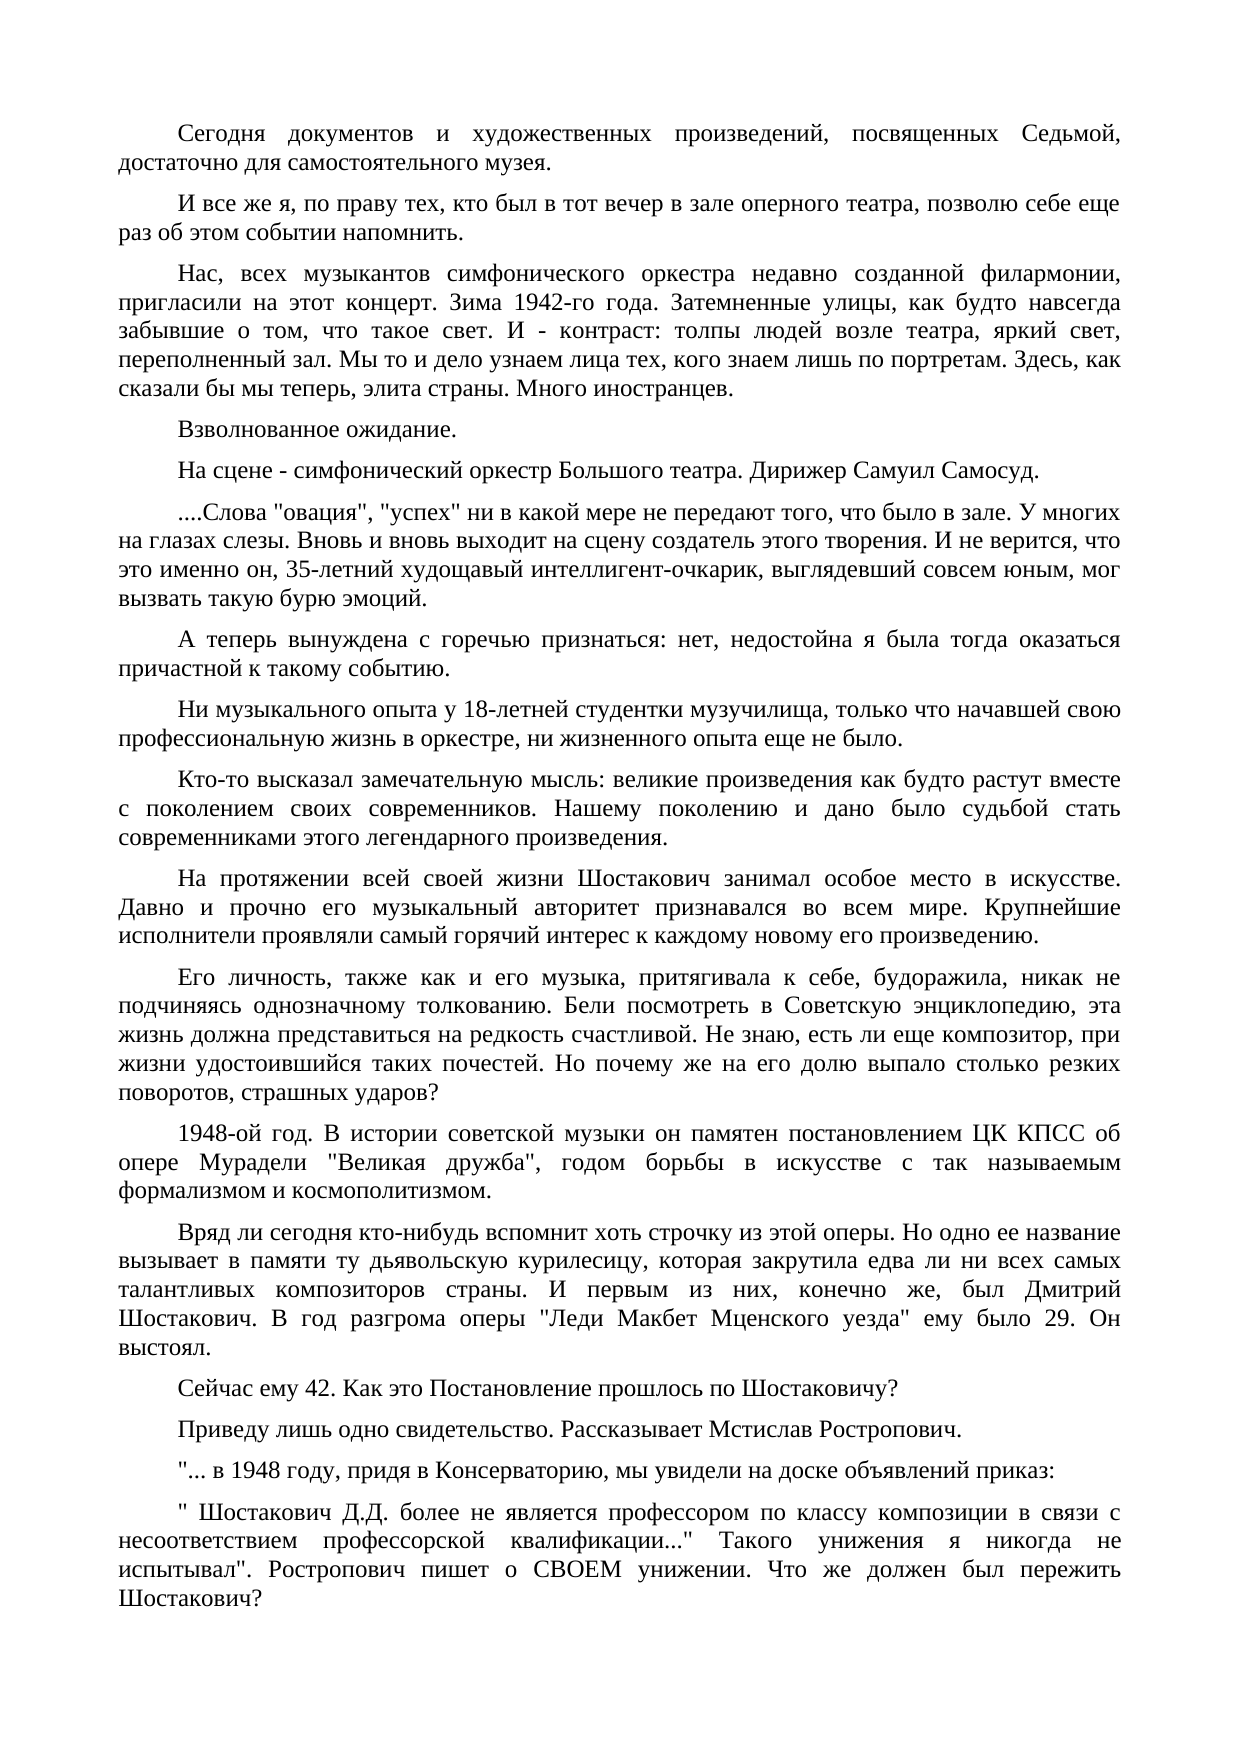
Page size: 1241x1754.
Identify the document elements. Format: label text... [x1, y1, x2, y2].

text Сейчас ему 42. Как это Постановление прошлось по Шостаковичу? [118, 1373, 1122, 1402]
text Вряд ли сегодня кто-нибудь вспомнит хоть строчку из этой оперы. Но одно ее название вызывает в памяти ту дьявольскую курилесицу, которая закрутила едва ли ни всех самых талантливых композиторов страны. И первым из них, конечно же, был Дмитрий Шостакович. В год разгрома оперы "Леди Макбет Мценского уезда" ему было 29. Он выстоял. [118, 1217, 1122, 1361]
text А теперь вынуждена с горечью признаться: нет, недостойна я была тогда оказаться причастной к такому событию. [118, 624, 1122, 682]
text Приведу лишь одно свидетельство. Рассказывает Мстислав Ростропович. [118, 1414, 1122, 1443]
text Взволнованное ожидание. [118, 414, 1122, 443]
text Его личность, также как и его музыка, притягивала к себе, будоражила, никак не подчиняясь однозначному толкованию. Бели посмотреть в Советскую энциклопедию, эта жизнь должна представиться на редкость счастливой. Не знаю, есть ли еще композитор, при жизни удостоившийся таких почестей. Но почему же на его долю выпало столько резких поворотов, страшных ударов? [118, 962, 1122, 1106]
text Кто-то высказал замечательную мысль: великие произведения как будто растут вместе с поколением своих современников. Нашему поколению и дано было судьбой стать современниками этого легендарного произведения. [118, 764, 1122, 851]
text ....Слова "овация", "успех" ни в какой мере не передают того, что было в зале. У многих на глазах слезы. Вновь и вновь выходит на сцену создатель этого творения. И не верится, что это именно он, 35-летний худощавый интеллигент-очкарик, выглядевший совсем юным, мог вызвать такую бурю эмоций. [118, 497, 1122, 612]
text И все же я, по праву тех, кто был в тот вечер в зале оперного театра, позволю себе еще раз об этом событии напомнить. [118, 188, 1122, 246]
text На протяжении всей своей жизни Шостакович занимал особое место в искусстве. Давно и прочно его музыкальный авторитет признавался во всем мире. Крупнейшие исполнители проявляли самый горячий интерес к каждому новому его произведению. [118, 863, 1122, 949]
text Нас, всех музыкантов симфонического оркестра недавно созданной филармонии, пригласили на этот концерт. Зима 1942-го года. Затемненные улицы, как будто навсегда забывшие о том, что такое свет. И - контраст: толпы людей возле театра, яркий свет, переполненный зал. Мы то и дело узнаем лица тех, кого знаем лишь по портретам. Здесь, как сказали бы мы теперь, элита страны. Много иностранцев. [118, 258, 1122, 402]
text Ни музыкального опыта у 18-летней студентки музучилища, только что начавшей свою профессиональную жизнь в оркестре, ни жизненного опыта еще не было. [118, 694, 1122, 752]
text "... в 1948 году, придя в Консерваторию, мы увидели на доске объявлений приказ: [118, 1456, 1122, 1484]
text " Шостакович Д.Д. более не является профессором по классу композиции в связи с несоответствием профессорской квалификации..." Такого унижения я никогда не испытывал". Ростропович пишет о СВОЕМ унижении. Что же должен был пережить Шостакович? [118, 1497, 1122, 1612]
text 1948-ой год. В истории советской музыки он памятен постановлением ЦК КПСС об опере Мурадели "Великая дружба", годом борьбы в искусстве с так называемым формализмом и космополитизмом. [118, 1118, 1122, 1204]
text Сегодня документов и художественных произведений, посвященных Седьмой, достаточно для самостоятельного музея. [118, 118, 1122, 176]
text На сцене - симфонический оркестр Большого театра. Дирижер Самуил Самосуд. [118, 456, 1122, 484]
